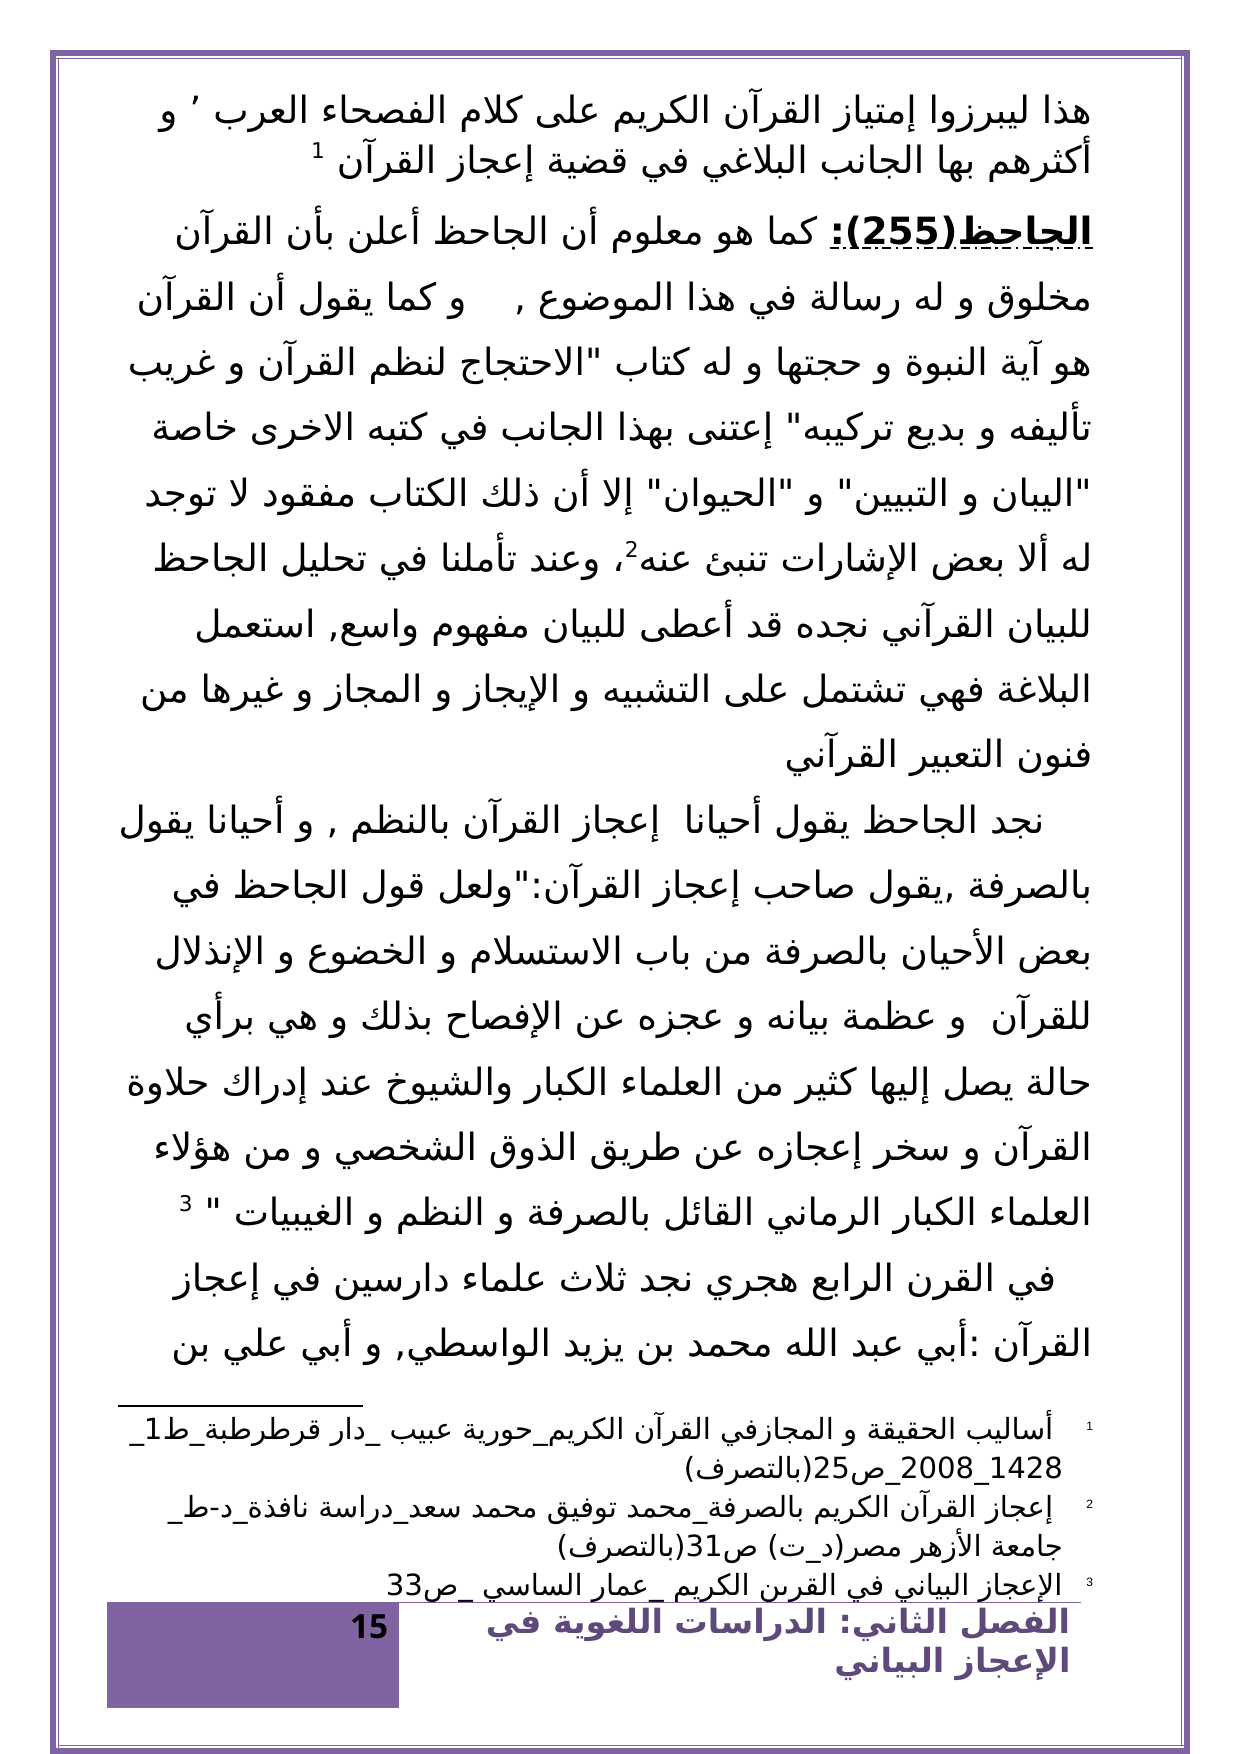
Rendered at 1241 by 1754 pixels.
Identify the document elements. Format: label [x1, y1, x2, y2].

text [118, 89, 1092, 182]
text [118, 210, 1092, 1365]
